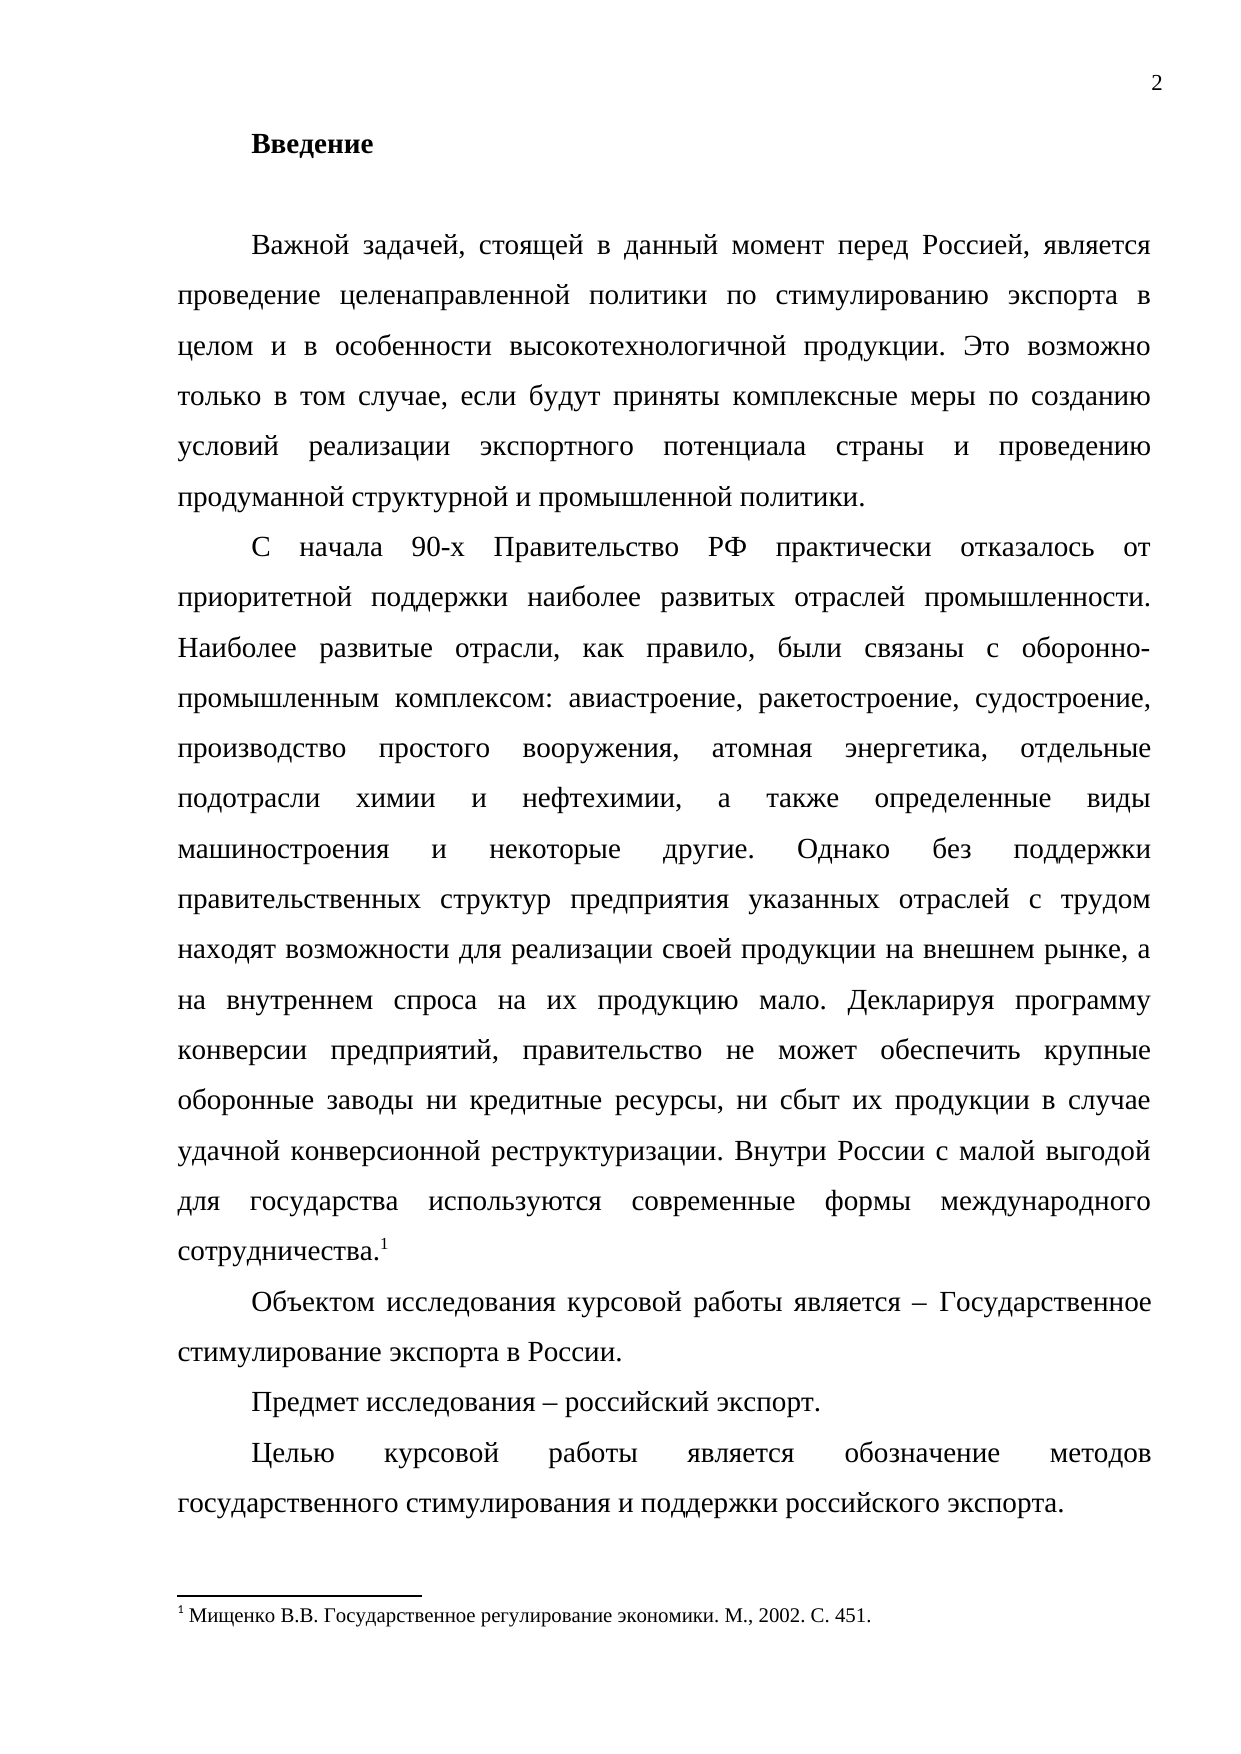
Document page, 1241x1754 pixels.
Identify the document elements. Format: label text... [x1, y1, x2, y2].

text Введение [177, 127, 1152, 160]
text Целью курсовой работы является обозначение методов государственного стимулирования и поддержки российского экспорта. [177, 1435, 1152, 1518]
text Предмет исследования – российский экспорт. [177, 1384, 1152, 1418]
text Важной задачей, стоящей в данный момент перед Россией, является проведение целенаправленной политики по стимулированию экспорта в целом и в особенности высокотехнологичной продукции. Это возможно только в том случае, если будут приняты комплексные меры по созданию условий реализации экспортного потенциала страны и проведению продуманной структурной и промышленной политики. [177, 227, 1152, 512]
text С начала 90-х Правительство РФ практически отказалось от приоритетной поддержки наиболее развитых отраслей промышленности. Наиболее развитые отрасли, как правило, были связаны с оборонно-промышленным комплексом: авиастроение, ракетостроение, судостроение, производство простого вооружения, атомная энергетика, отдельные подотрасли химии и нефтехимии, а также определенные виды машиностроения и некоторые другие. Однако без поддержки правительственных структур предприятия указанных отраслей с трудом находят возможности для реализации своей продукции на внешнем рынке, а на внутреннем спроса на их продукцию мало. Декларируя программу конверсии предприятий, правительство не может обеспечить крупные оборонные заводы ни кредитные ресурсы, ни сбыт их продукции в случае удачной конверсионной реструктуризации. Внутри России с малой выгодой для государства используются современные формы международного сотрудничества. [177, 529, 1152, 1267]
text Объектом исследования курсовой работы является – Государственное стимулирование экспорта в России. [177, 1284, 1152, 1368]
